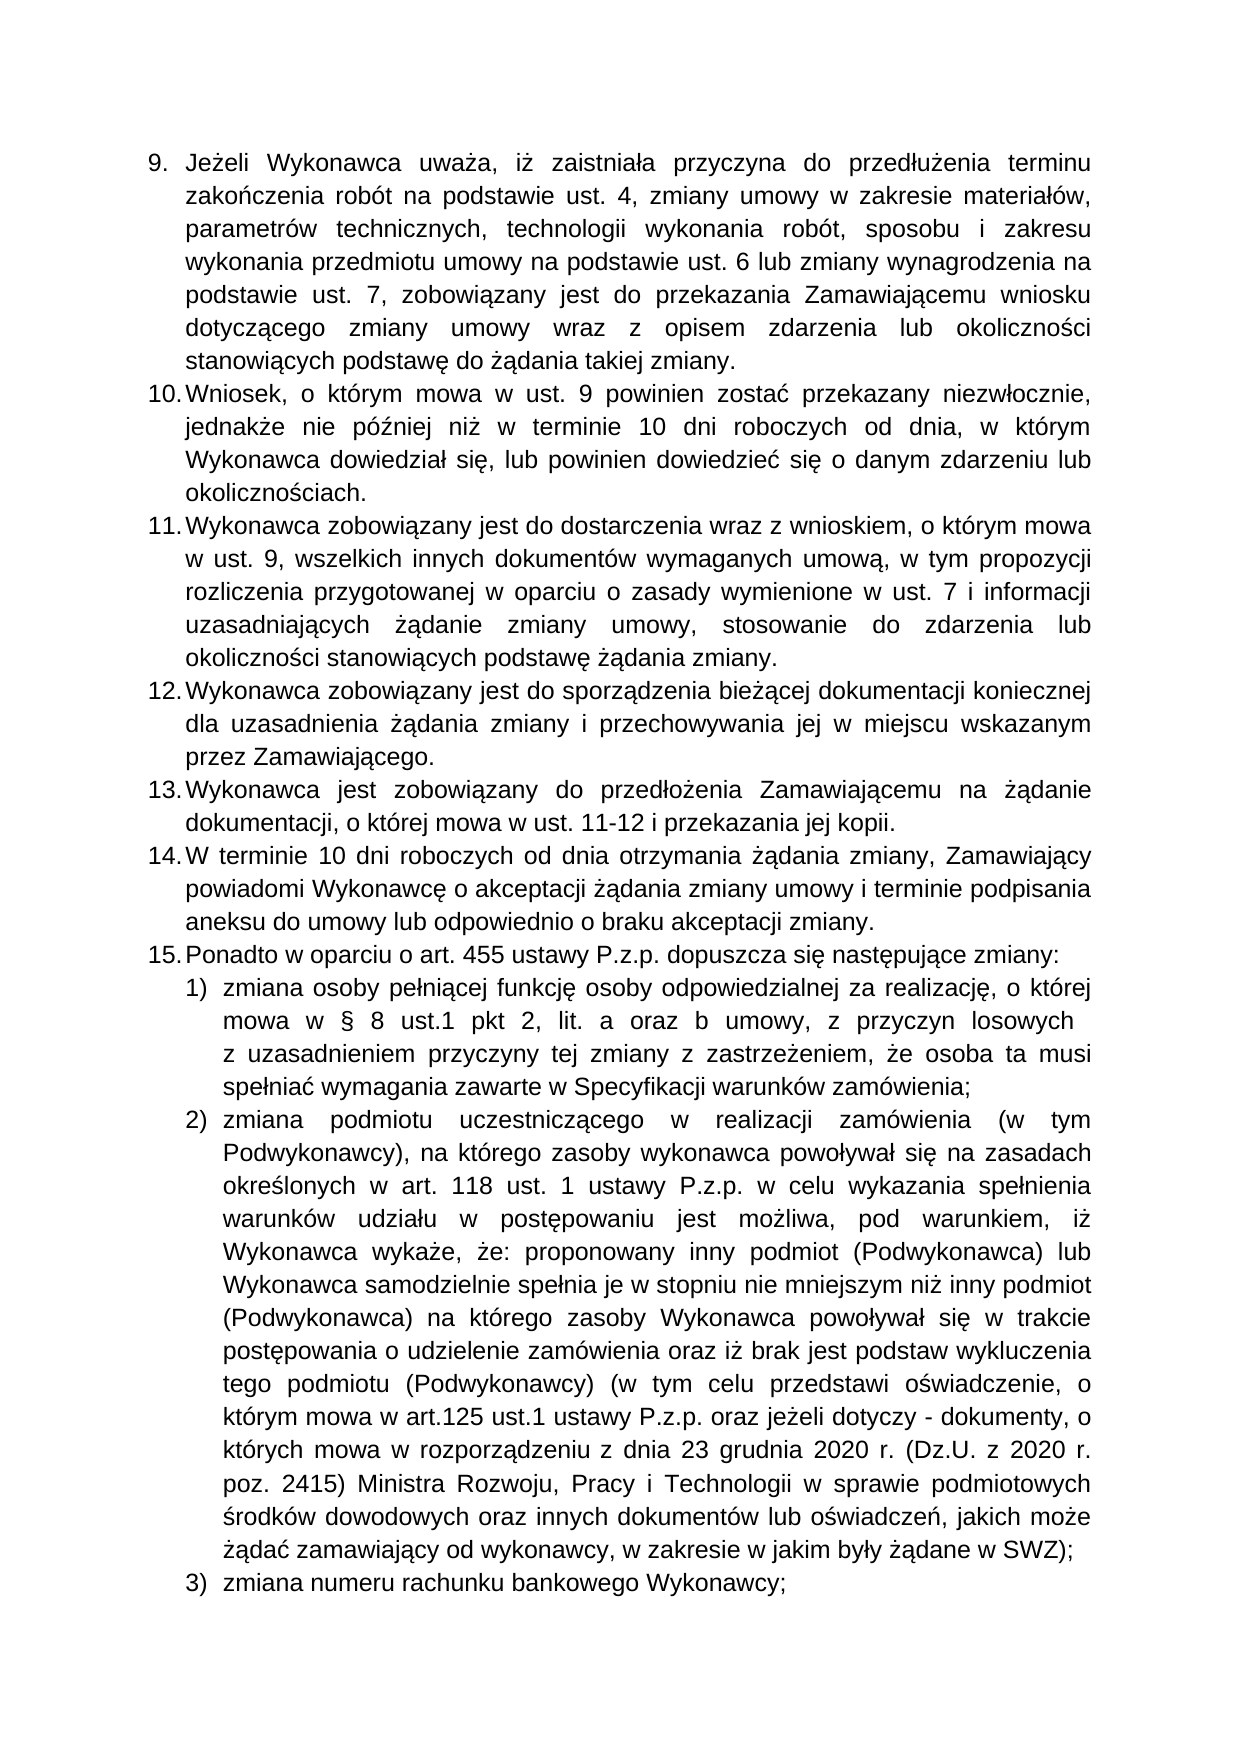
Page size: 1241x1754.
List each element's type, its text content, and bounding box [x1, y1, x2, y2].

list zmiana podmiotu uczestniczącego w realizacji zamówienia (w tym Podwykonawcy), na którego zasoby wykonawca powoływał się na zasadach określonych w art. 118 ust. 1 ustawy P.z.p. w celu wykazania spełnienia warunków udziału w postępowaniu jest możliwa, pod warunkiem, iż Wykonawca wykaże, że: proponowany inny podmiot (Podwykonawca) lub Wykonawca samodzielnie spełnia je w stopniu nie mniejszym niż inny podmiot (Podwykonawca) na którego zasoby Wykonawca powoływał się w trakcie postępowania o udzielenie zamówienia oraz iż brak jest podstaw wykluczenia tego podmiotu (Podwykonawcy) (w tym celu przedstawi oświadczenie, o którym mowa w art.125 ust.1 ustawy P.z.p. oraz jeżeli dotyczy - dokumenty, o których mowa w rozporządzeniu z dnia 23 grudnia 2020 r. (Dz.U. z 2020 r. poz. 2415) Ministra Rozwoju, Pracy i Technologii w sprawie podmiotowych środków dowodowych oraz innych dokumentów lub oświadczeń, jakich może żądać zamawiający od wykonawcy, w zakresie w jakim były żądane w SWZ); [185, 1105, 1093, 1564]
list Wykonawca zobowiązany jest do dostarczenia wraz z wnioskiem, o którym mowa w ust. 9, wszelkich innych dokumentów wymaganych umową, w tym propozycji rozliczenia przygotowanej w oparciu o zasady wymienione w ust. 7 i informacji uzasadniających żądanie zmiany umowy, stosowanie do zdarzenia lub okoliczności stanowiących podstawę żądania zmiany. [148, 511, 1093, 672]
list Jeżeli Wykonawca uważa, iż zaistniała przyczyna do przedłużenia terminu zakończenia robót na podstawie ust. 4, zmiany umowy w zakresie materiałów, parametrów technicznych, technologii wykonania robót, sposobu i zakresu wykonania przedmiotu umowy na podstawie ust. 6 lub zmiany wynagrodzenia na podstawie ust. 7, zobowiązany jest do przekazania Zamawiającemu wniosku dotyczącego zmiany umowy wraz z opisem zdarzenia lub okoliczności stanowiących podstawę do żądania takiej zmiany. [148, 148, 1093, 374]
list W terminie 10 dni roboczych od dnia otrzymania żądania zmiany, Zamawiający powiadomi Wykonawcę o akceptacji żądania zmiany umowy i terminie podpisania aneksu do umowy lub odpowiednio o braku akceptacji zmiany. [148, 841, 1093, 936]
list Ponadto w oparciu o art. 455 ustawy P.z.p. dopuszcza się następujące zmiany: [148, 940, 1093, 969]
list Wniosek, o którym mowa w ust. 9 powinien zostać przekazany niezwłocznie, jednakże nie później niż w terminie 10 dni roboczych od dnia, w którym Wykonawca dowiedział się, lub powinien dowiedzieć się o danym zdarzeniu lub okolicznościach. [148, 379, 1093, 507]
list zmiana numeru rachunku bankowego Wykonawcy; [185, 1568, 1093, 1597]
list Wykonawca jest zobowiązany do przedłożenia Zamawiającemu na żądanie dokumentacji, o której mowa w ust. 11-12 i przekazania jej kopii. [148, 775, 1093, 837]
list Wykonawca zobowiązany jest do sporządzenia bieżącej dokumentacji koniecznej dla uzasadnienia żądania zmiany i przechowywania jej w miejscu wskazanym przez Zamawiającego. [148, 676, 1093, 771]
list zmiana osoby pełniącej funkcję osoby odpowiedzialnej za realizację, o której mowa w § 8 ust.1 pkt 2, lit. a oraz b umowy, z przyczyn losowych z uzasadnieniem przyczyny tej zmiany z zastrzeżeniem, że osoba ta musi spełniać wymagania zawarte w Specyfikacji warunków zamówienia; [185, 973, 1093, 1101]
